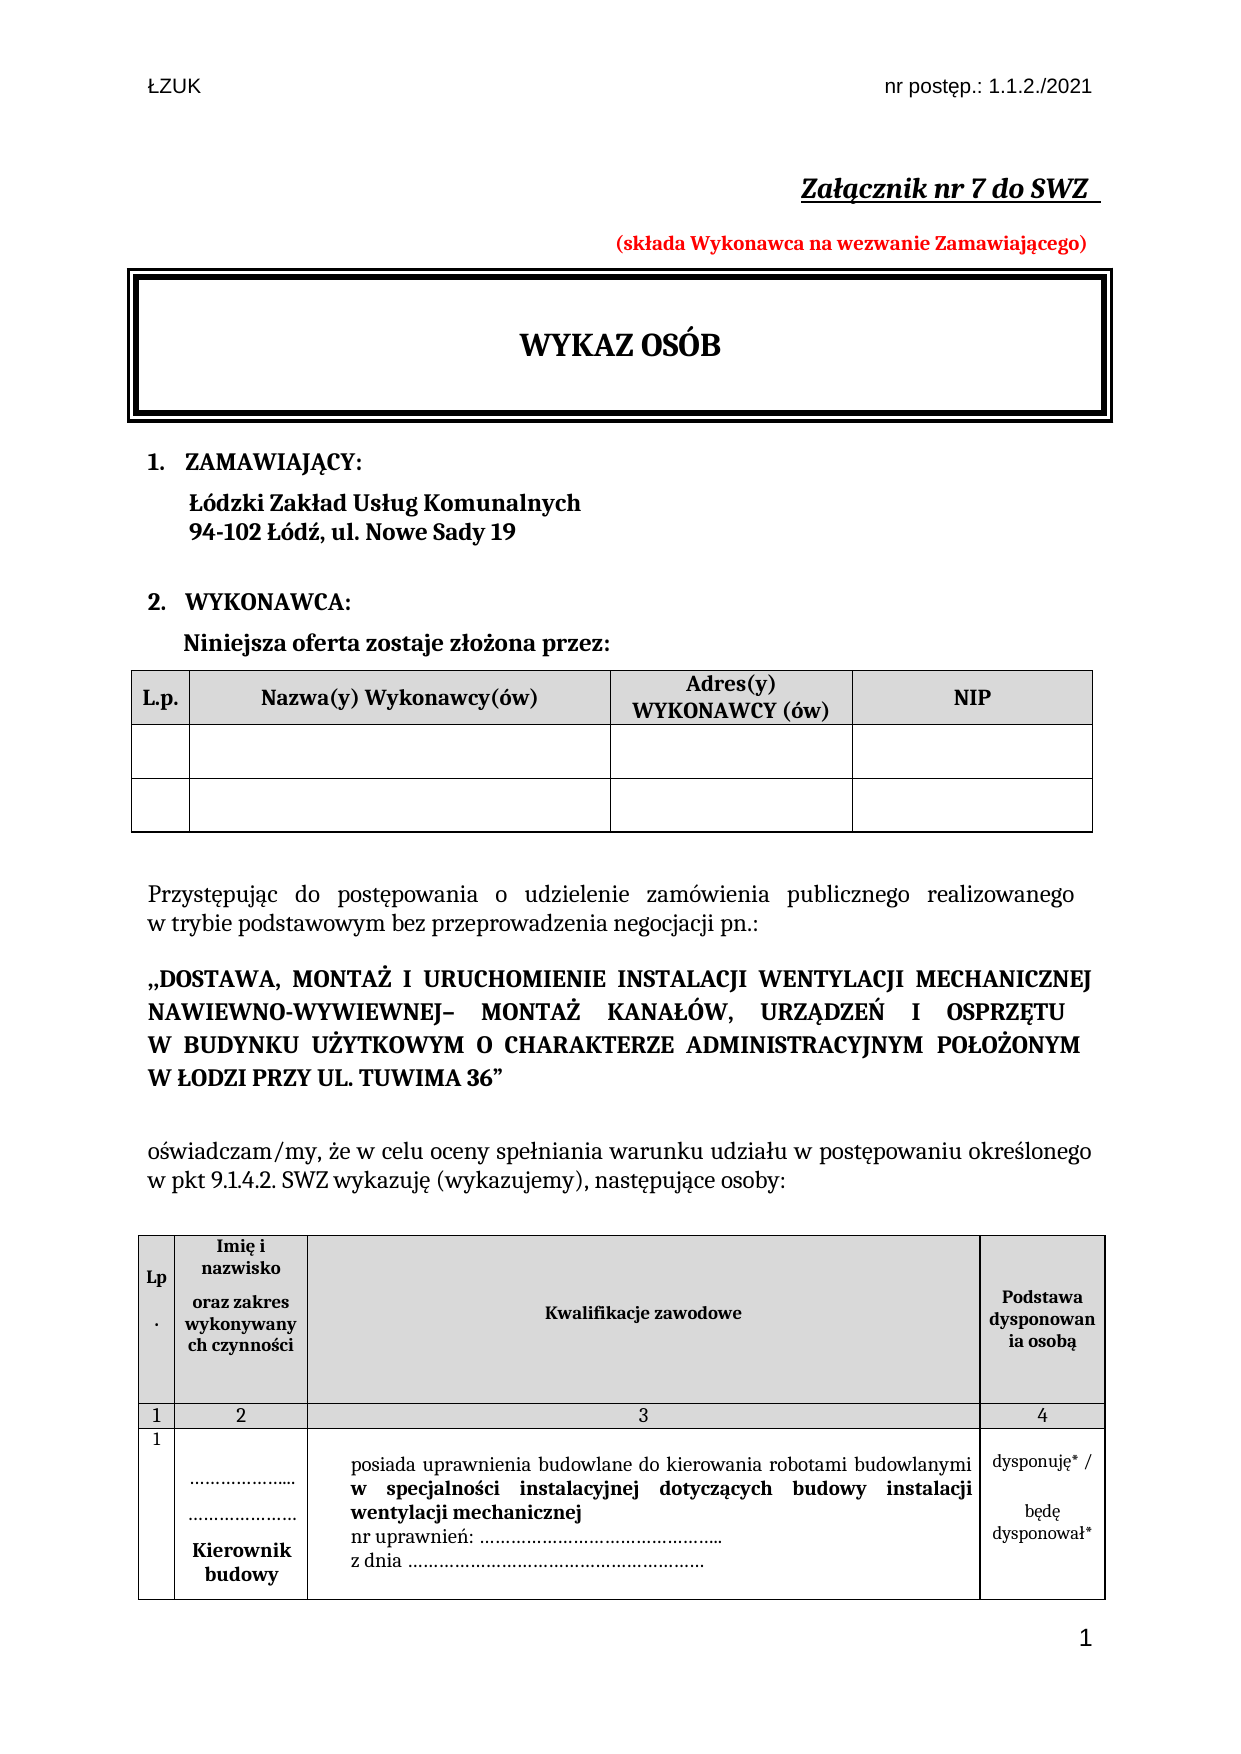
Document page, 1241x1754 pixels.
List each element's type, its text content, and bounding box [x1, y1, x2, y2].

table_cell 4 [981, 1404, 1104, 1428]
text Niniejsza oferta zostaje złożona przez: [183, 629, 1093, 658]
table_header Kwalifikacje zawodowe [308, 1236, 979, 1403]
table_cell 1 [139, 1429, 174, 1599]
table_cell [853, 725, 1092, 778]
table_header Imię i nazwisko oraz zakres wykonywanych czynności [175, 1236, 307, 1403]
text Załącznik nr 7 do SWZ [148, 173, 1088, 206]
table_header Podstawa dysponowania osobą [981, 1236, 1104, 1403]
text ,,DOSTAWA, MONTAŻ I URUCHOMIENIE INSTALACJI WENTYLACJI MECHANICZNEJ NAWIEWNO-WYWIEWNEJ– MONTAŻ KANAŁÓW, URZĄDZEŃ I OSPRZĘTU W BUDYNKU UŻYTKOWYM O CHARAKTERZE ADMINISTRACYJNYM POŁOŻONYM W ŁODZI PRZY UL. TUWIMA 36” [148, 994, 1093, 1093]
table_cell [308, 1429, 979, 1599]
table_cell [132, 779, 189, 831]
table_cell [853, 779, 1092, 831]
table_cell 1 [139, 1404, 174, 1428]
table_header NIP [853, 671, 1092, 724]
table_cell [190, 725, 610, 778]
table_header Nazwa(y) Wykonawcy(ów) [190, 671, 610, 724]
text Przystępując do postępowania o udzielenie zamówienia publicznego realizowanego w trybie podstawowym bez przeprowadzenia negocjacji pn.: [148, 880, 1093, 938]
table_header Lp. [139, 1236, 174, 1403]
text (składa Wykonawca na wezwanie Zamawiającego) [148, 231, 1088, 255]
text 94-102 Łódź, ul. Nowe Sady 19 [189, 518, 1093, 546]
table_cell [190, 779, 610, 831]
table_cell [611, 779, 852, 831]
table_cell [611, 725, 852, 778]
table_cell [132, 725, 189, 778]
list WYKONAWCA: [148, 588, 1093, 616]
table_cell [981, 1429, 1104, 1599]
text Łódzki Zakład Usług Komunalnych [189, 489, 1093, 518]
list ZAMAWIAJĄCY: [148, 448, 1088, 476]
table_header L.p. [132, 671, 189, 724]
table_cell 2 [175, 1404, 307, 1428]
text WYKAZ OSÓB [139, 311, 1101, 364]
text oświadczam/my, że w celu oceny spełniania warunku udziału w postępowaniu określonego w pkt 9.1.4.2. SWZ wykazuję (wykazujemy), następujące osoby: [148, 1137, 1093, 1194]
table_header Adres(y) WYKONAWCY (ów) [611, 671, 852, 724]
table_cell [175, 1429, 307, 1599]
table_cell 3 [308, 1404, 979, 1428]
